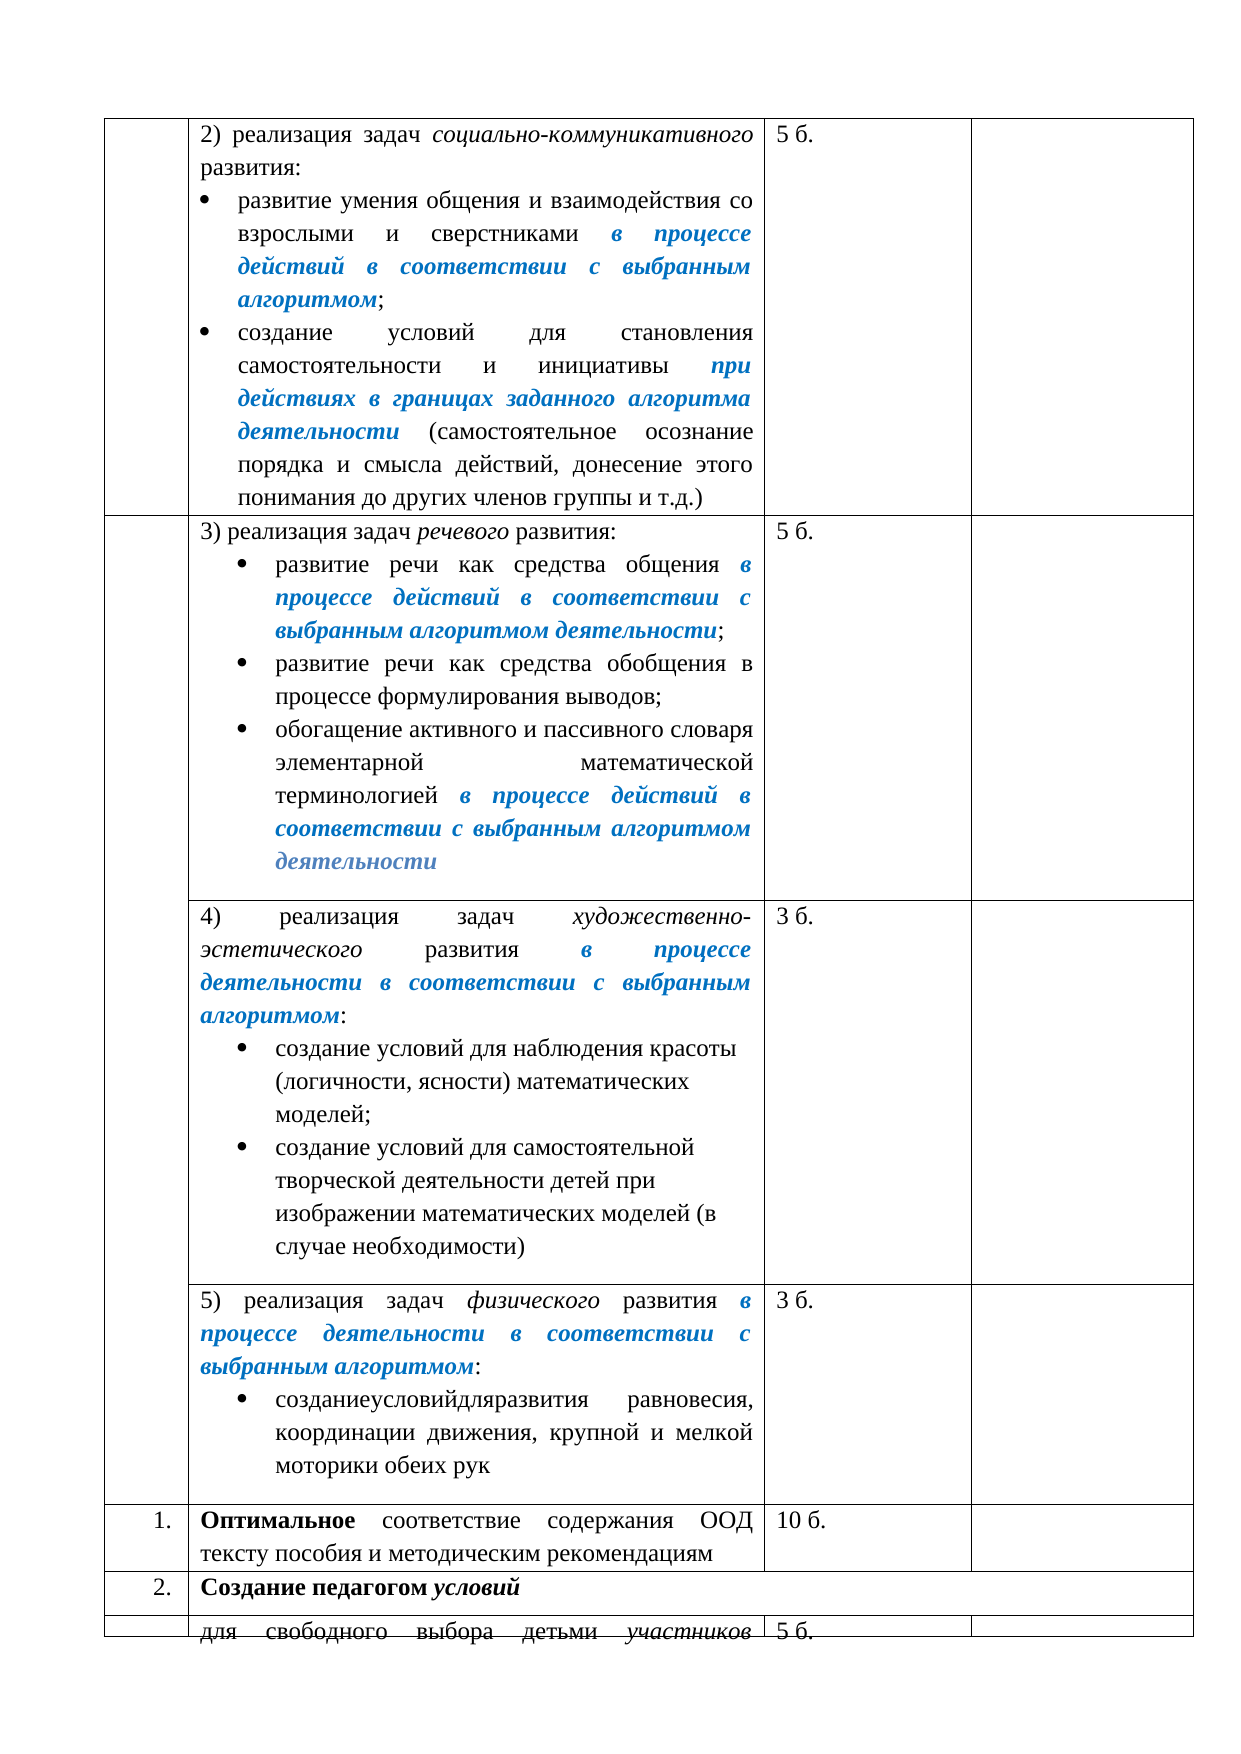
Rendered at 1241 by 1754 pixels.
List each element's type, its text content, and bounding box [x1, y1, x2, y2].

table_cell [105, 1616, 188, 1636]
table_cell [972, 1616, 1193, 1636]
table_cell 5) реализация задач физического развития в процессе деятельности в соответствии с выбранным алгоритмом: созданиеусловийдляразвития равновесия, координации движения, крупной и мелкой моторики обеих рук [189, 1285, 764, 1504]
table_cell 5 б. [765, 516, 971, 900]
table_cell [972, 119, 1193, 515]
table_cell [972, 1505, 1193, 1571]
table_cell Создание педагогом условий [189, 1572, 1193, 1615]
table_cell Оптимальное соответствие содержания ООД тексту пособия и методическим рекомендациям [189, 1505, 764, 1571]
table_cell 5 б. [765, 1616, 971, 1636]
table_cell [972, 901, 1193, 1284]
table_cell 10 б. [765, 1505, 971, 1571]
table_cell 5 б. [765, 119, 971, 515]
table_cell 3) реализация задач речевого развития: развитие речи как средства общения в процессе действий в соответствии с выбранным алгоритмом деятельности; развитие речи как средства обобщения в процессе формулирования выводов; обогащение активного и пассивного словаря элементарной математической терминологией в процессе действий в соответствии с выбранным алгоритмом деятельности [189, 516, 764, 900]
table_cell [972, 516, 1193, 900]
table_cell [105, 1572, 188, 1615]
table_cell 2) реализация задач социально-коммуникативного развития: развитие умения общения и взаимодействия со взрослыми и сверстниками в процессе действий в соответствии с выбранным алгоритмом; создание условий для становления самостоятельности и инициативы при действиях в границах заданного алгоритма деятельности (самостоятельное осознание порядка и смысла действий, донесение этого понимания до других членов группы и т.д.) [189, 119, 764, 515]
table_cell [972, 1285, 1193, 1504]
table_cell 3 б. [765, 1285, 971, 1504]
table_cell 4) реализация задач художественно-эстетического развития в процессе деятельности в соответствии с выбранным алгоритмом: создание условий для наблюдения красоты (логичности, ясности) математических моделей; создание условий для самостоятельной творческой деятельности детей при изображении математических моделей (в случае необходимости) [189, 901, 764, 1284]
table_cell 3 б. [765, 901, 971, 1284]
table_cell [105, 516, 188, 1504]
table_cell для свободного выбора детьми участников совместной деятельности [189, 1616, 764, 1636]
table_cell [105, 1505, 188, 1571]
